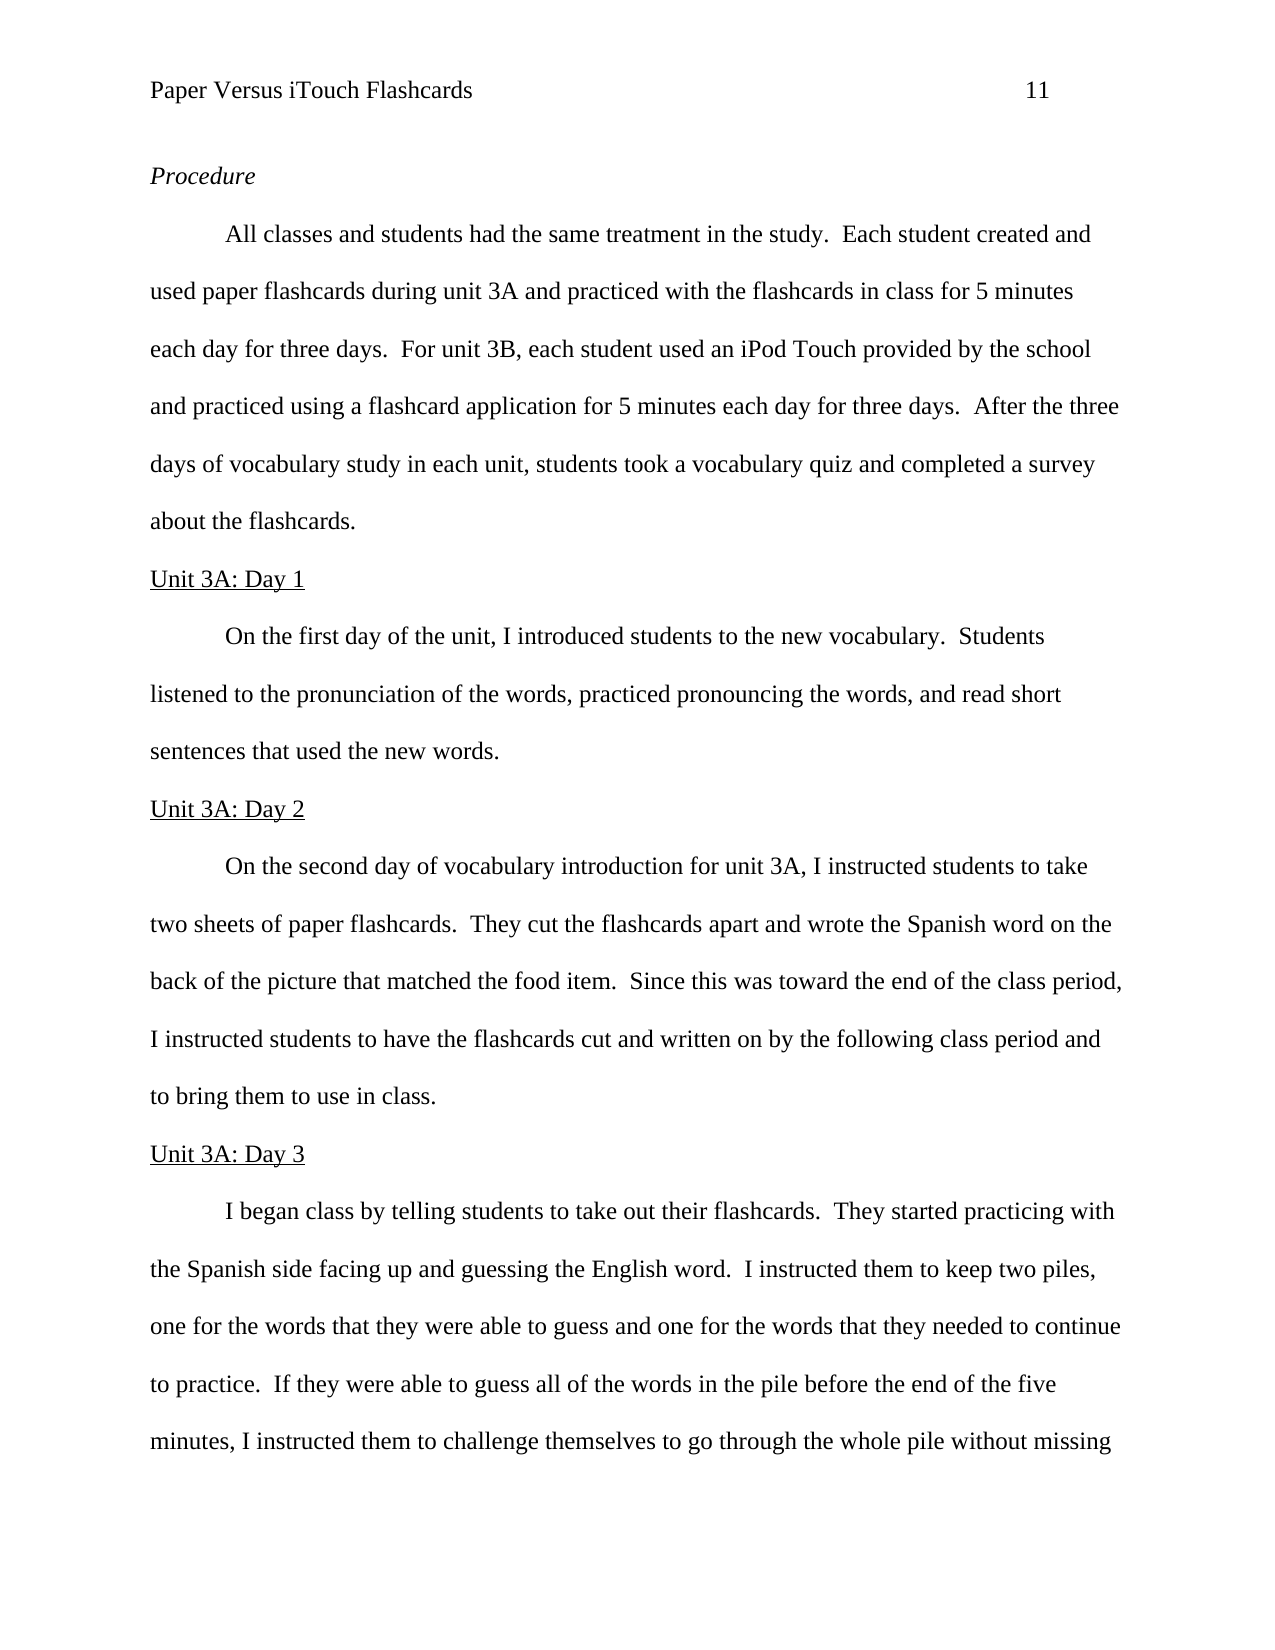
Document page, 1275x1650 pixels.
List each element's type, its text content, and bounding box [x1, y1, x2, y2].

text Unit 3A: Day 2 [150, 794, 1125, 822]
text Unit 3A: Day 1 [150, 564, 1125, 592]
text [150, 1196, 1125, 1455]
text Unit 3A: Day 3 [150, 1139, 1125, 1167]
text On the first day of the unit, I introduced students to the new vocabulary. Students listened to the pronunciation of the words, practiced pronouncing the words, and read short sentences that used the new words. [150, 621, 1125, 765]
text On the second day of vocabulary introduction for unit 3A, I instructed students to take two sheets of paper flashcards. They cut the flashcards apart and wrote the Spanish word on the back of the picture that matched the food item. Since this was toward the end of the class period, I instructed students to have the flashcards cut and written on by the following class period and to bring them to use in class. [150, 851, 1125, 1110]
text Procedure [150, 161, 1125, 190]
text All classes and students had the same treatment in the study. Each student created and used paper flashcards during unit 3A and practiced with the flashcards in class for 5 minutes each day for three days. For unit 3B, each student used an iPod Touch provided by the school and practiced using a flashcard application for 5 minutes each day for three days. After the three days of vocabulary study in each unit, students took a vocabulary quiz and completed a survey about the flashcards. [150, 219, 1125, 535]
